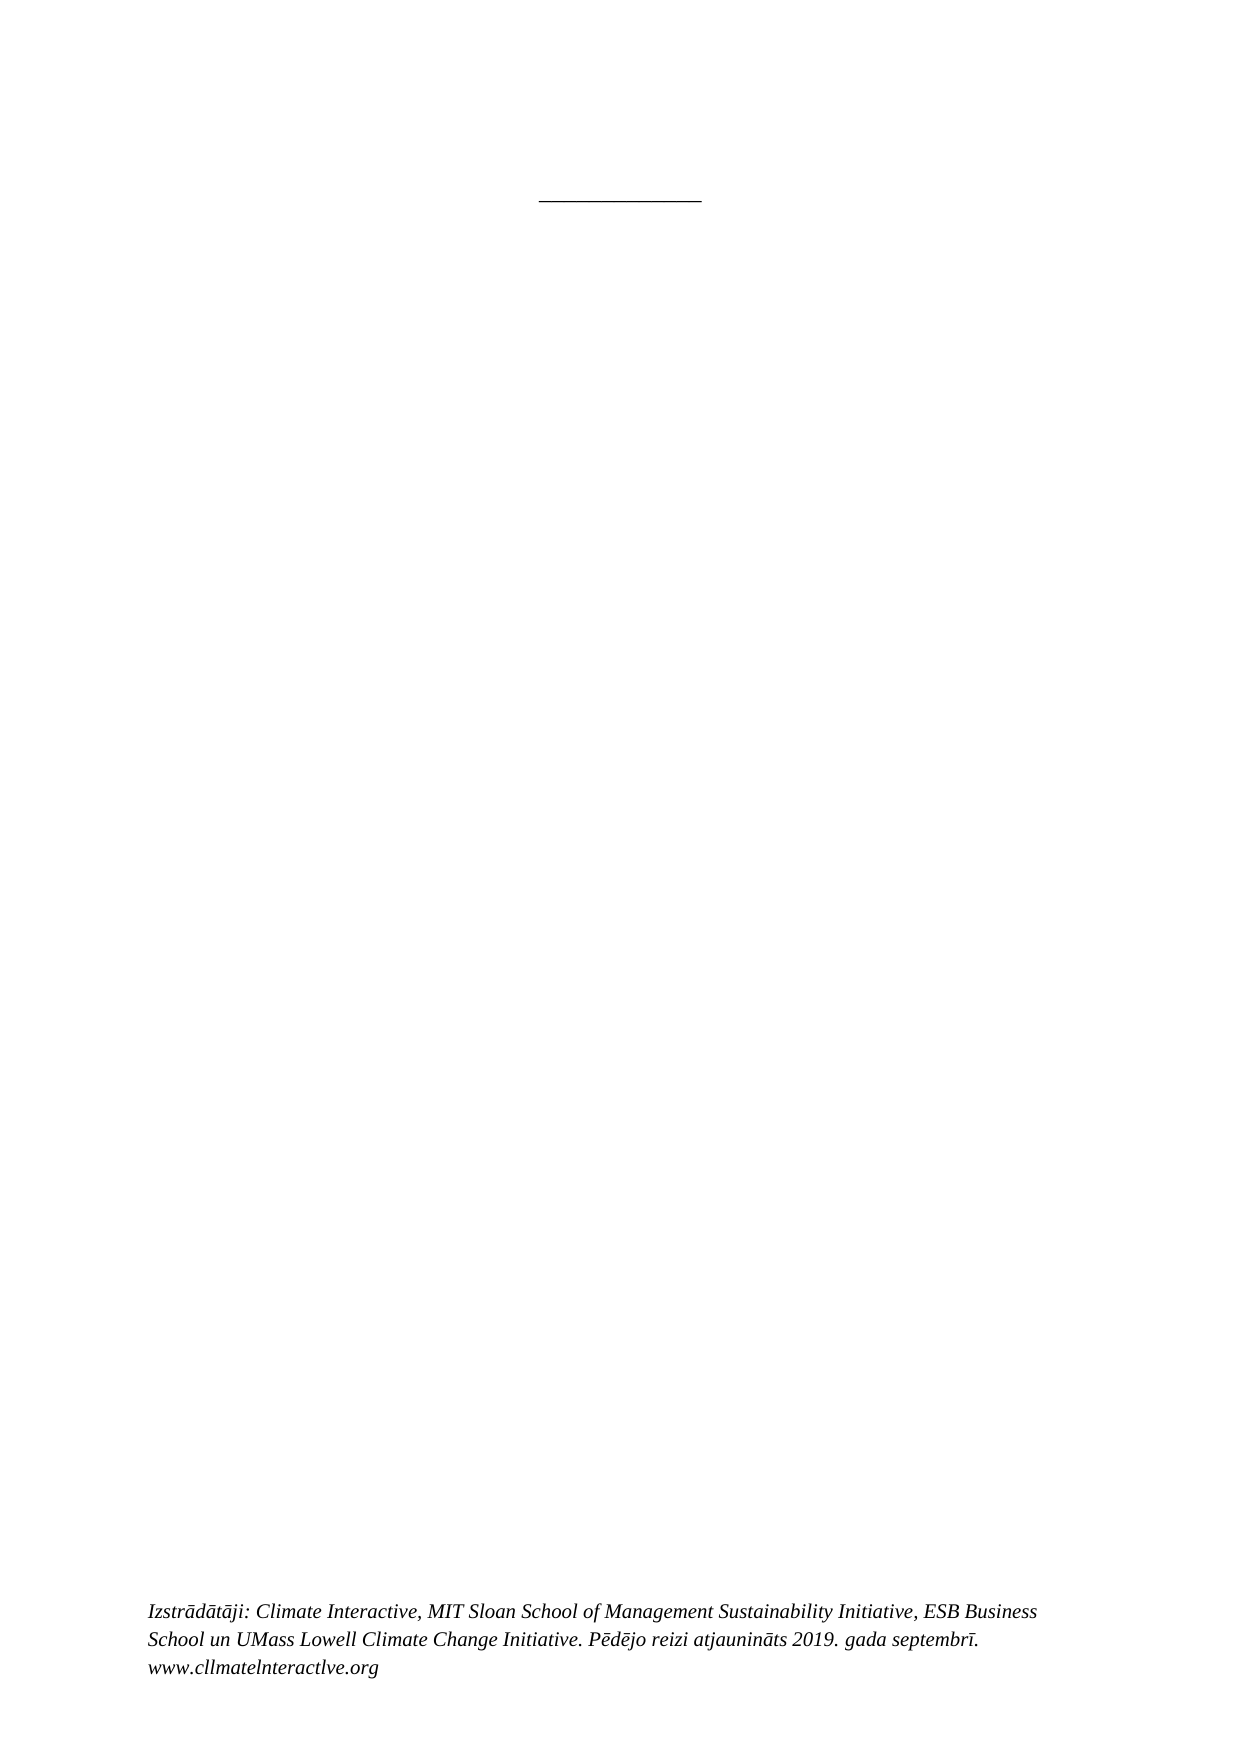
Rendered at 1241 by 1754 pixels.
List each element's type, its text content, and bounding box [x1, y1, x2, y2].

text _____________ [148, 176, 1092, 204]
